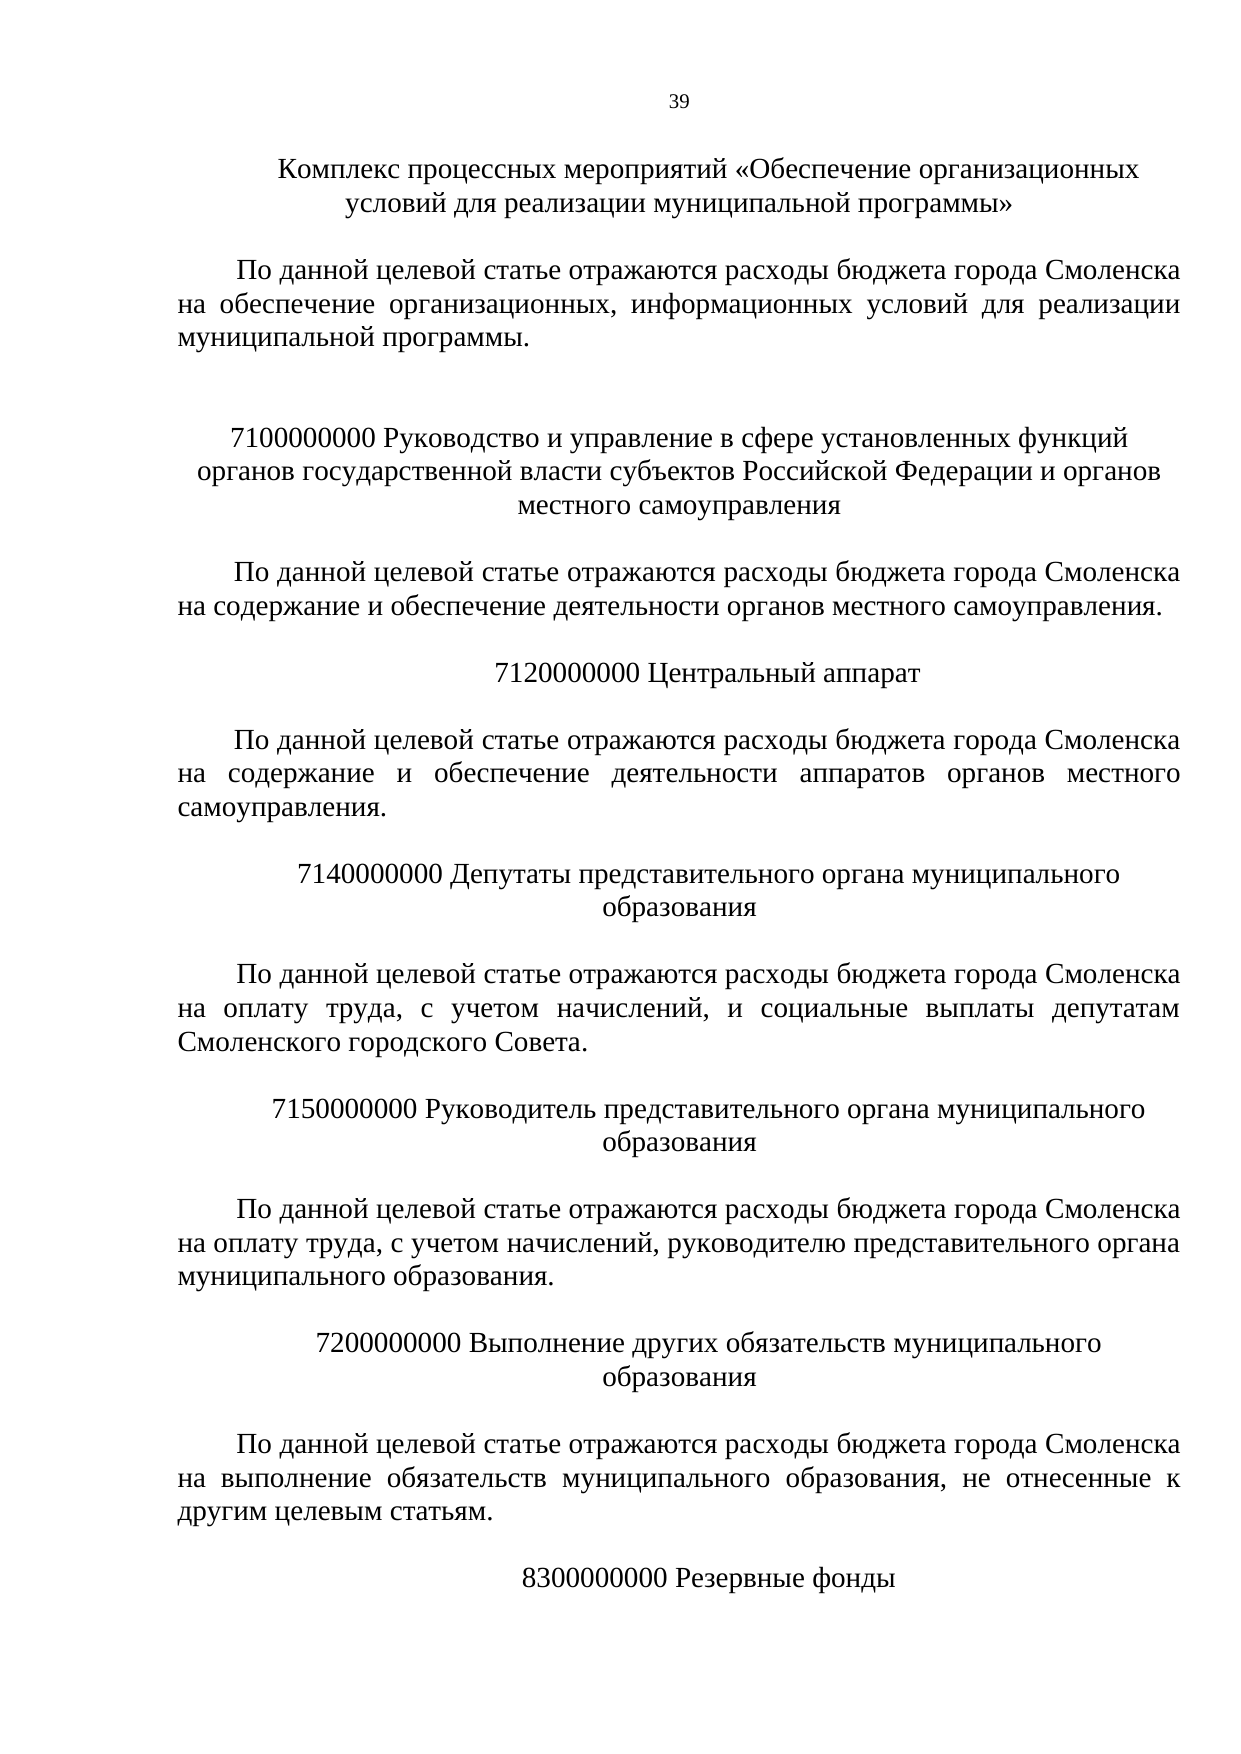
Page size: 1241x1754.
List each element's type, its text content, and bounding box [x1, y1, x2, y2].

text 7150000000 Руководитель представительного органа муниципального образования [177, 1091, 1181, 1158]
text По данной целевой статье отражаются расходы бюджета города Смоленска на оплату труда, с учетом начислений, и социальные выплаты депутатам Смоленского городского Совета. [177, 957, 1181, 1057]
text 7140000000 Депутаты представительного органа муниципального образования [177, 856, 1181, 923]
text По данной целевой статье отражаются расходы бюджета города Смоленска на обеспечение организационных, информационных условий для реализации муниципальной программы. [177, 252, 1181, 353]
text 7100000000 Руководство и управление в сфере установленных функций органов государственной власти субъектов Российской Федерации и органов местного самоуправления [177, 420, 1181, 521]
text 8300000000 Резервные фонды [177, 1560, 1181, 1594]
text Комплекс процессных мероприятий «Обеспечение организационных условий для реализации муниципальной программы» [177, 152, 1181, 219]
text По данной целевой статье отражаются расходы бюджета города Смоленска на оплату труда, с учетом начислений, руководителю представительного органа муниципального образования. [177, 1191, 1181, 1292]
text 7120000000 Центральный аппарат [177, 655, 1181, 688]
text По данной целевой статье отражаются расходы бюджета города Смоленска на содержание и обеспечение деятельности органов местного самоуправления. [177, 554, 1181, 621]
text По данной целевой статье отражаются расходы бюджета города Смоленска на выполнение обязательств муниципального образования, не отнесенные к другим целевым статьям. [177, 1426, 1181, 1527]
text 7200000000 Выполнение других обязательств муниципального образования [177, 1326, 1181, 1393]
text По данной целевой статье отражаются расходы бюджета города Смоленска на содержание и обеспечение деятельности аппаратов органов местного самоуправления. [177, 722, 1181, 822]
